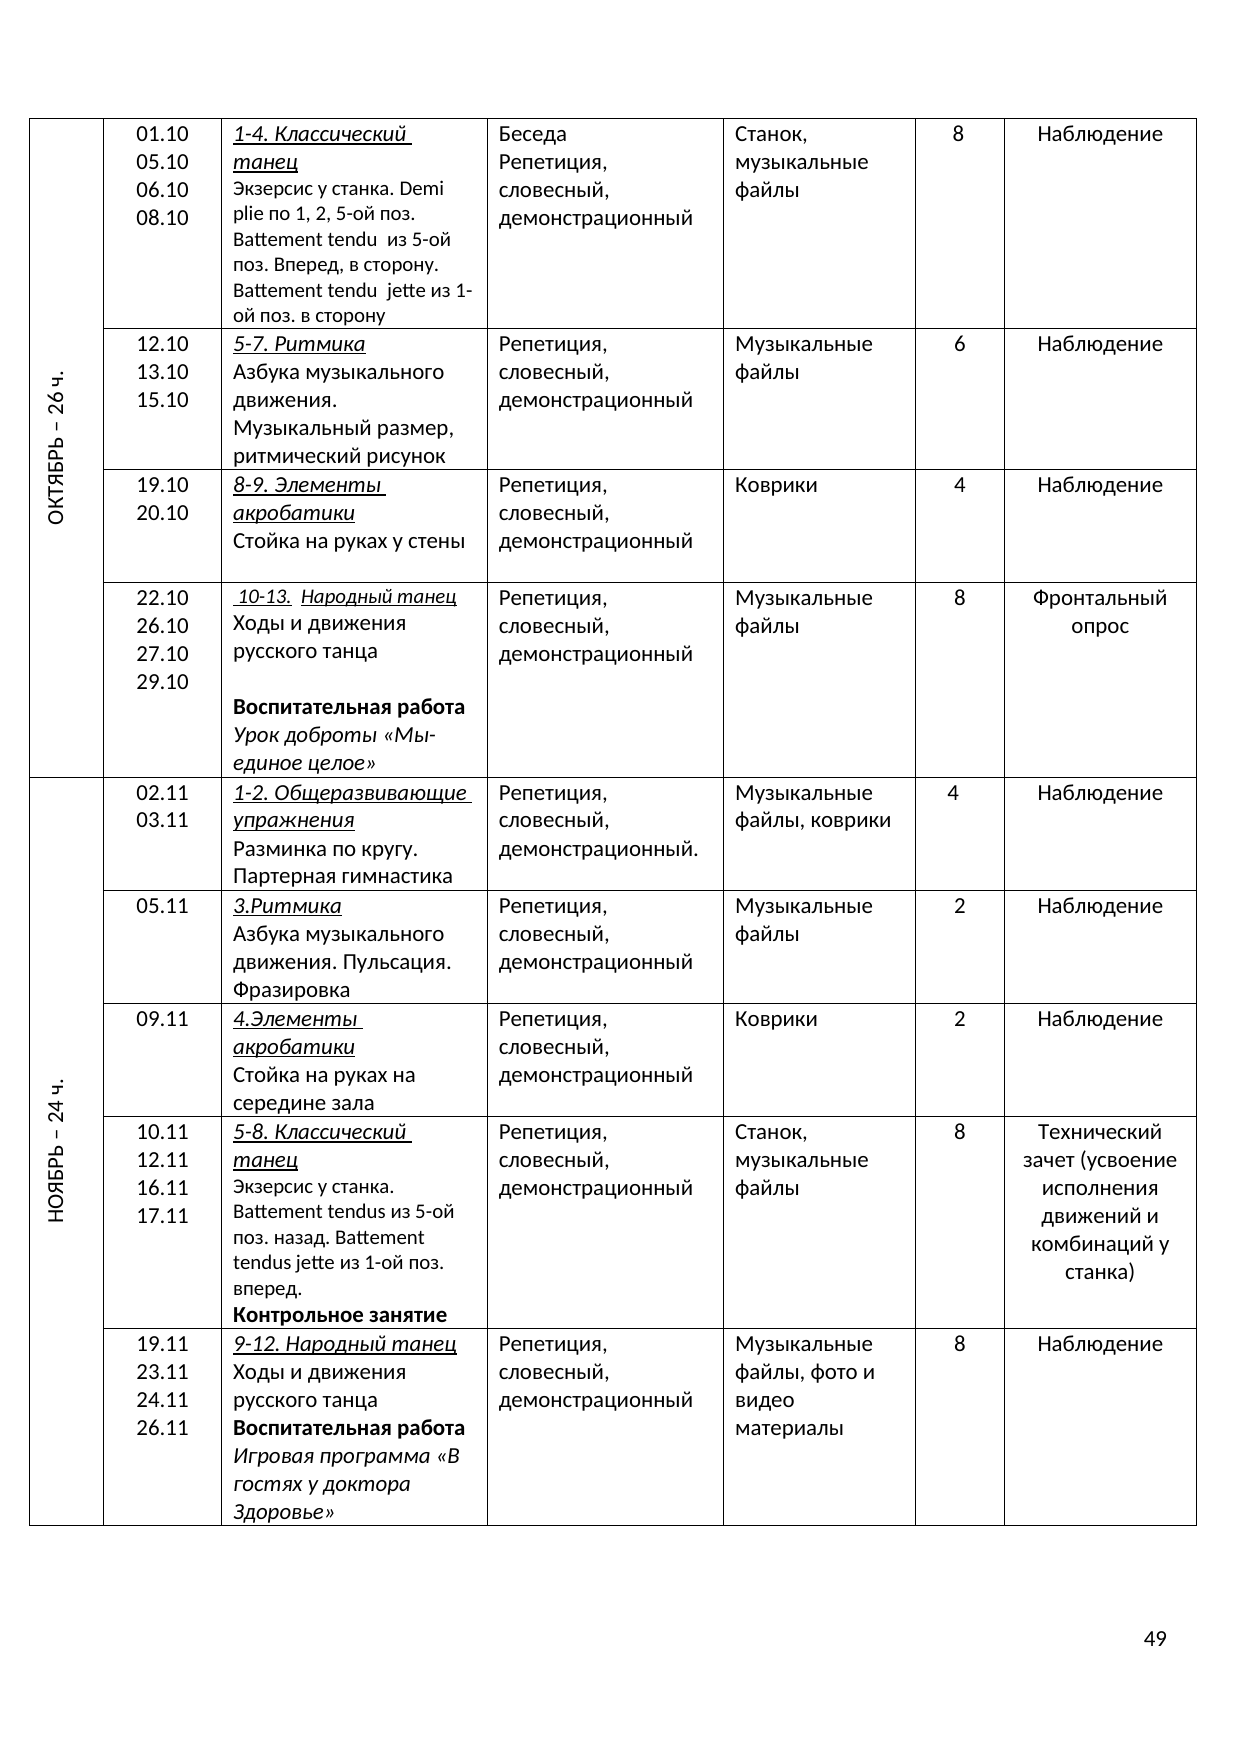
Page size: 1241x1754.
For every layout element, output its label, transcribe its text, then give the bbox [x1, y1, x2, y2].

table_cell 5-8. Классический танец Экзерсис у станка. Battement tendus из 5-ой поз. назад. Battement tendus jette из 1-ой поз. вперед. Контрольное занятие [222, 1117, 487, 1328]
table_cell 4 [916, 470, 1004, 582]
table_cell 02.11 03.11 [104, 778, 221, 890]
table_cell НОЯБРЬ – 24 ч. [30, 778, 103, 1525]
table_cell Музыкальные файлы, фото и видео материалы [724, 1329, 915, 1525]
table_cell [488, 1329, 723, 1525]
table_cell 8 [916, 119, 1004, 328]
table_cell 4.Элементы акробатики Стойка на руках на середине зала [222, 1004, 487, 1116]
table_cell 19.10 20.10 [104, 470, 221, 582]
table_cell Фронтальный опрос [1005, 583, 1196, 777]
table_cell Технический зачет (усвоение исполнения движений и комбинаций у станка) [1005, 1117, 1196, 1328]
table_cell Репетиция, словесный, демонстрационный [488, 891, 723, 1003]
table_cell 05.11 [104, 891, 221, 1003]
table_cell Станок, музыкальные файлы [724, 119, 915, 328]
table_cell 12.10 13.10 15.10 [104, 329, 221, 469]
table_cell Наблюдение [1005, 119, 1196, 328]
table_cell 8 [916, 1329, 1004, 1525]
table_cell Музыкальные файлы, коврики [724, 778, 915, 890]
table_cell Беседа Репетиция, словесный, демонстрационный [488, 119, 723, 328]
table_cell Репетиция, словесный, демонстрационный [488, 583, 723, 777]
table_cell 8 [916, 1117, 1004, 1328]
table_cell 6 [916, 329, 1004, 469]
table_cell 01.10 05.10 06.10 08.10 [104, 119, 221, 328]
table_cell 10.11 12.11 16.11 17.11 [104, 1117, 221, 1328]
table_cell Наблюдение [1005, 329, 1196, 469]
table_cell Репетиция, словесный, демонстрационный [488, 1004, 723, 1116]
table_cell Наблюдение [1005, 778, 1196, 890]
table_cell 8 [916, 583, 1004, 777]
table_cell Коврики [724, 470, 915, 582]
table_cell ОКТЯБРЬ – 26 ч. [30, 119, 103, 777]
table_cell Музыкальные файлы [724, 891, 915, 1003]
table_cell Станок, музыкальные файлы [724, 1117, 915, 1328]
table_cell Коврики [724, 1004, 915, 1116]
table_cell 5-7. Ритмика Азбука музыкального движения. Музыкальный размер, ритмический рисунок [222, 329, 487, 469]
table_cell 2 [916, 891, 1004, 1003]
table_cell Репетиция, словесный, демонстрационный. [488, 778, 723, 890]
table_cell 19.11 23.11 24.11 26.11 [104, 1329, 221, 1525]
table_cell Репетиция, словесный, демонстрационный [488, 1117, 723, 1328]
table_cell 8-9. Элементы акробатики Стойка на руках у стены [222, 470, 487, 582]
table_cell 22.10 26.10 27.10 29.10 [104, 583, 221, 777]
table_cell Музыкальные файлы [724, 329, 915, 469]
table_cell 1-4. Классический танец Экзерсис у станка. Demi plie по 1, 2, 5-ой поз. Battement tendu из 5-ой поз. Вперед, в сторону. Battement tendu jette из 1-ой поз. в сторону [222, 119, 487, 328]
table_cell Репетиция, словесный, демонстрационный [488, 329, 723, 469]
table_cell Музыкальные файлы [724, 583, 915, 777]
table_cell 4 [916, 778, 1004, 890]
table_cell Наблюдение [1005, 1004, 1196, 1116]
table_cell Наблюдение [1005, 1329, 1196, 1525]
table_cell 9-12. Народный танец Ходы и движения русского танца Воспитательная работа Игровая программа «В гостях у доктора Здоровье» [222, 1329, 487, 1525]
table_cell Репетиция, словесный, демонстрационный [488, 470, 723, 582]
table_cell Наблюдение [1005, 891, 1196, 1003]
table_cell Наблюдение [1005, 470, 1196, 582]
table_cell 2 [916, 1004, 1004, 1116]
table_cell 10-13. Народный танец Ходы и движения русского танца Воспитательная работа Урок доброты «Мы-единое целое» [222, 583, 487, 777]
table_cell 09.11 [104, 1004, 221, 1116]
table_cell 3.Ритмика Азбука музыкального движения. Пульсация. Фразировка [222, 891, 487, 1003]
table_cell 1-2. Общеразвивающие упражнения Разминка по кругу. Партерная гимнастика [222, 778, 487, 890]
